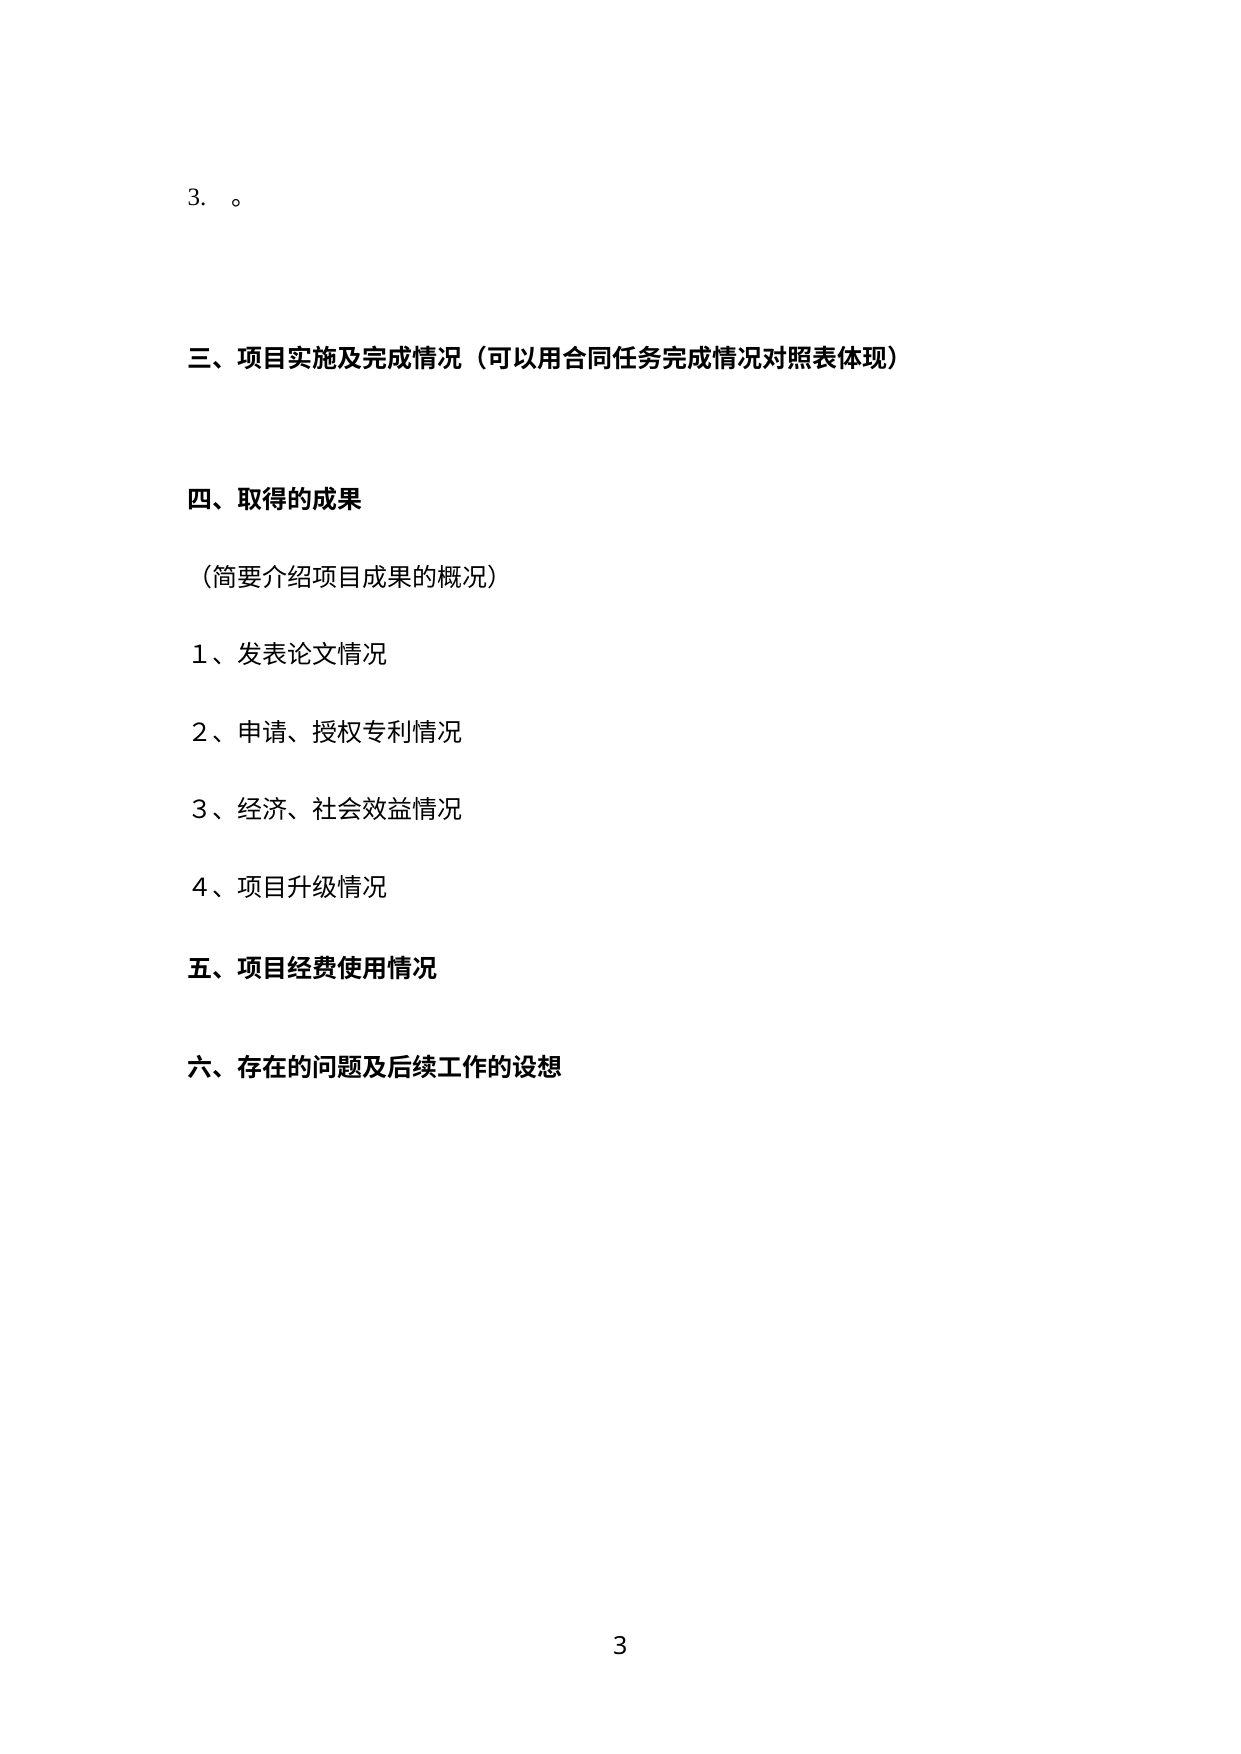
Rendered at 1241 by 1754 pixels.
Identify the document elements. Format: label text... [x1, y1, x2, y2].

list ２、申请、授权专利情况 [187, 698, 1053, 763]
list １、发表论文情况 [187, 620, 1053, 685]
list 四、取得的成果 [187, 465, 1053, 530]
text 五、项目经费使用情况 [187, 934, 1053, 999]
list ３、经济、社会效益情况 [187, 775, 1053, 840]
list （简要介绍项目成果的概况） [187, 543, 1053, 608]
list 。 [187, 162, 1053, 227]
text 六、存在的问题及后续工作的设想 [187, 1033, 1053, 1098]
list ４、项目升级情况 [187, 853, 1053, 918]
text 三、项目实施及完成情况（可以用合同任务完成情况对照表体现） [187, 324, 1053, 389]
